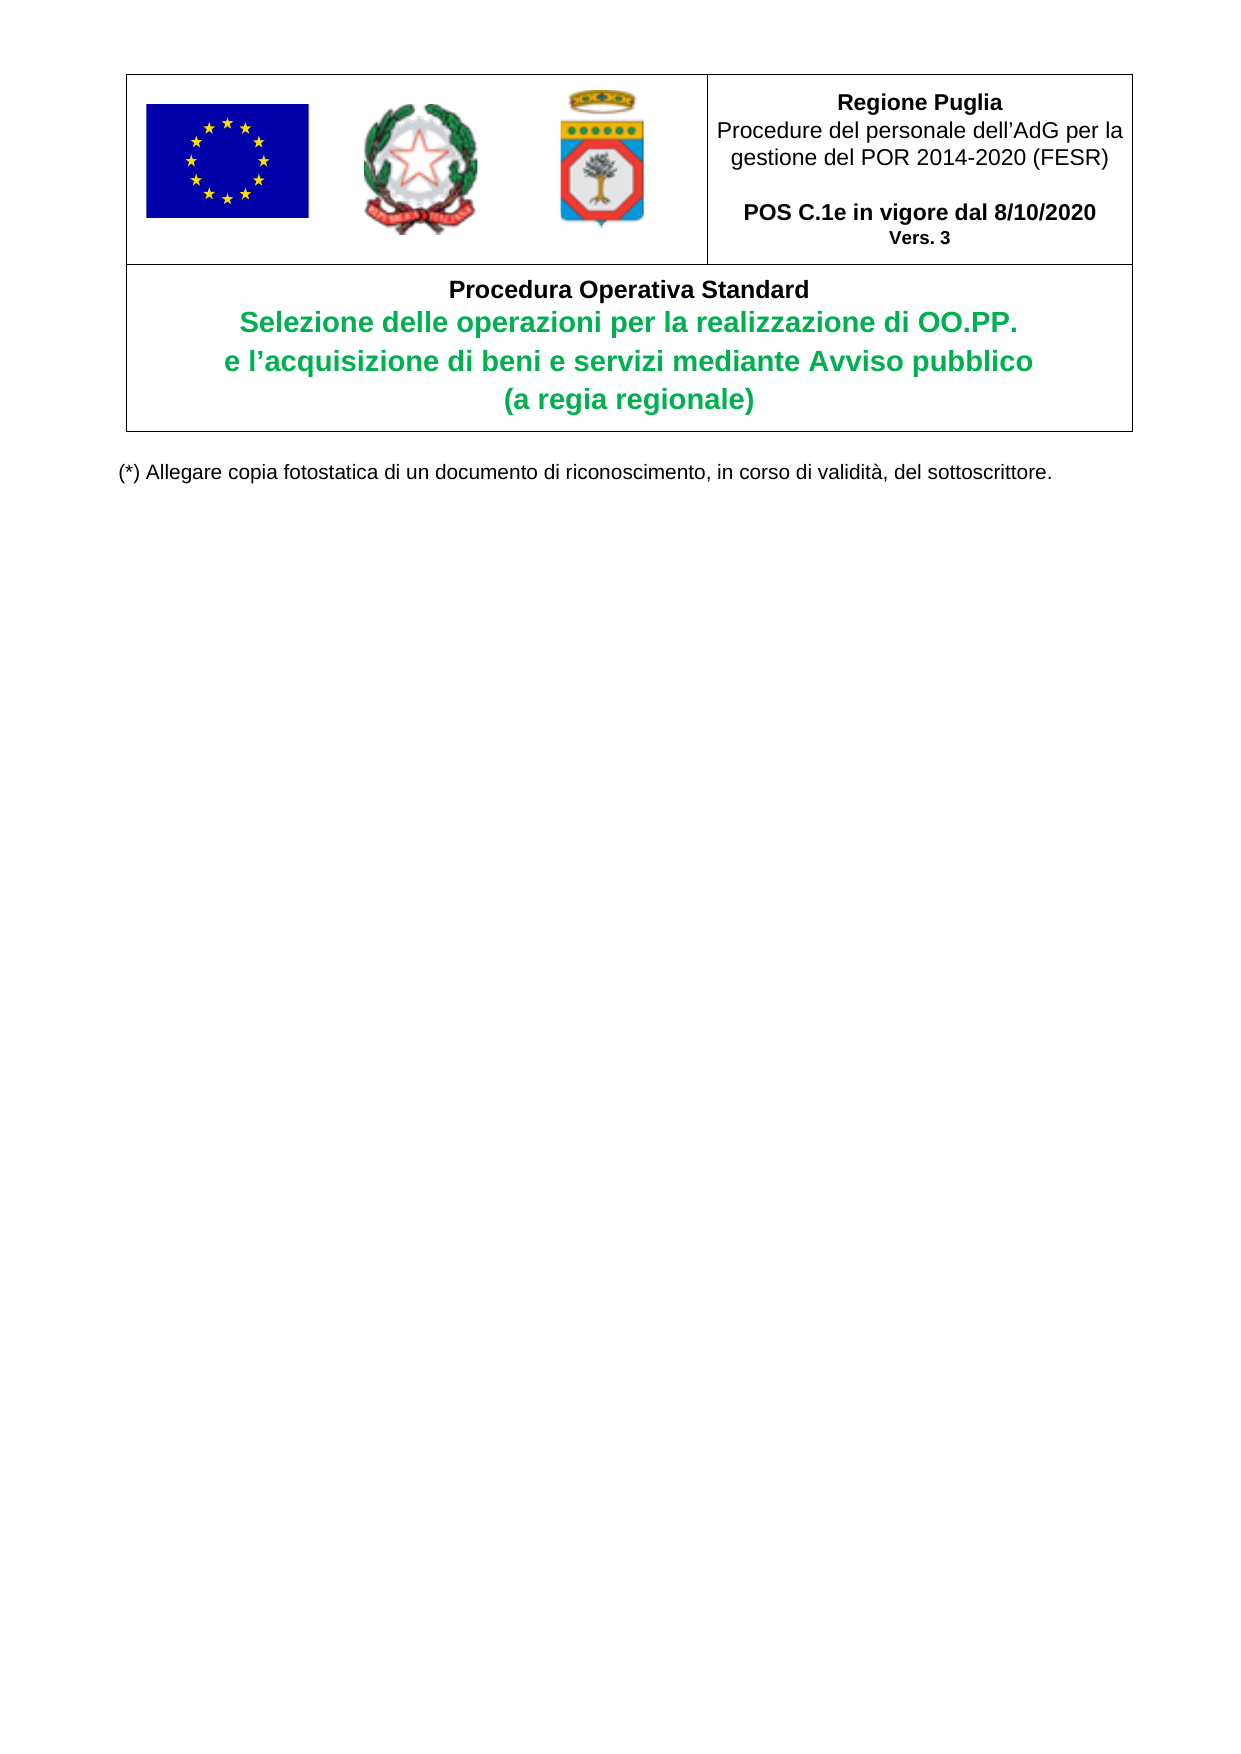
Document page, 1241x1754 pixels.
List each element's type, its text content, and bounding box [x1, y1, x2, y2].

picture [363, 104, 478, 235]
text (*) Allegare copia fotostatica di un documento di riconoscimento, in corso di validità, del sottoscrittore. [118, 460, 1122, 484]
picture [560, 90, 644, 228]
picture [146, 104, 309, 218]
